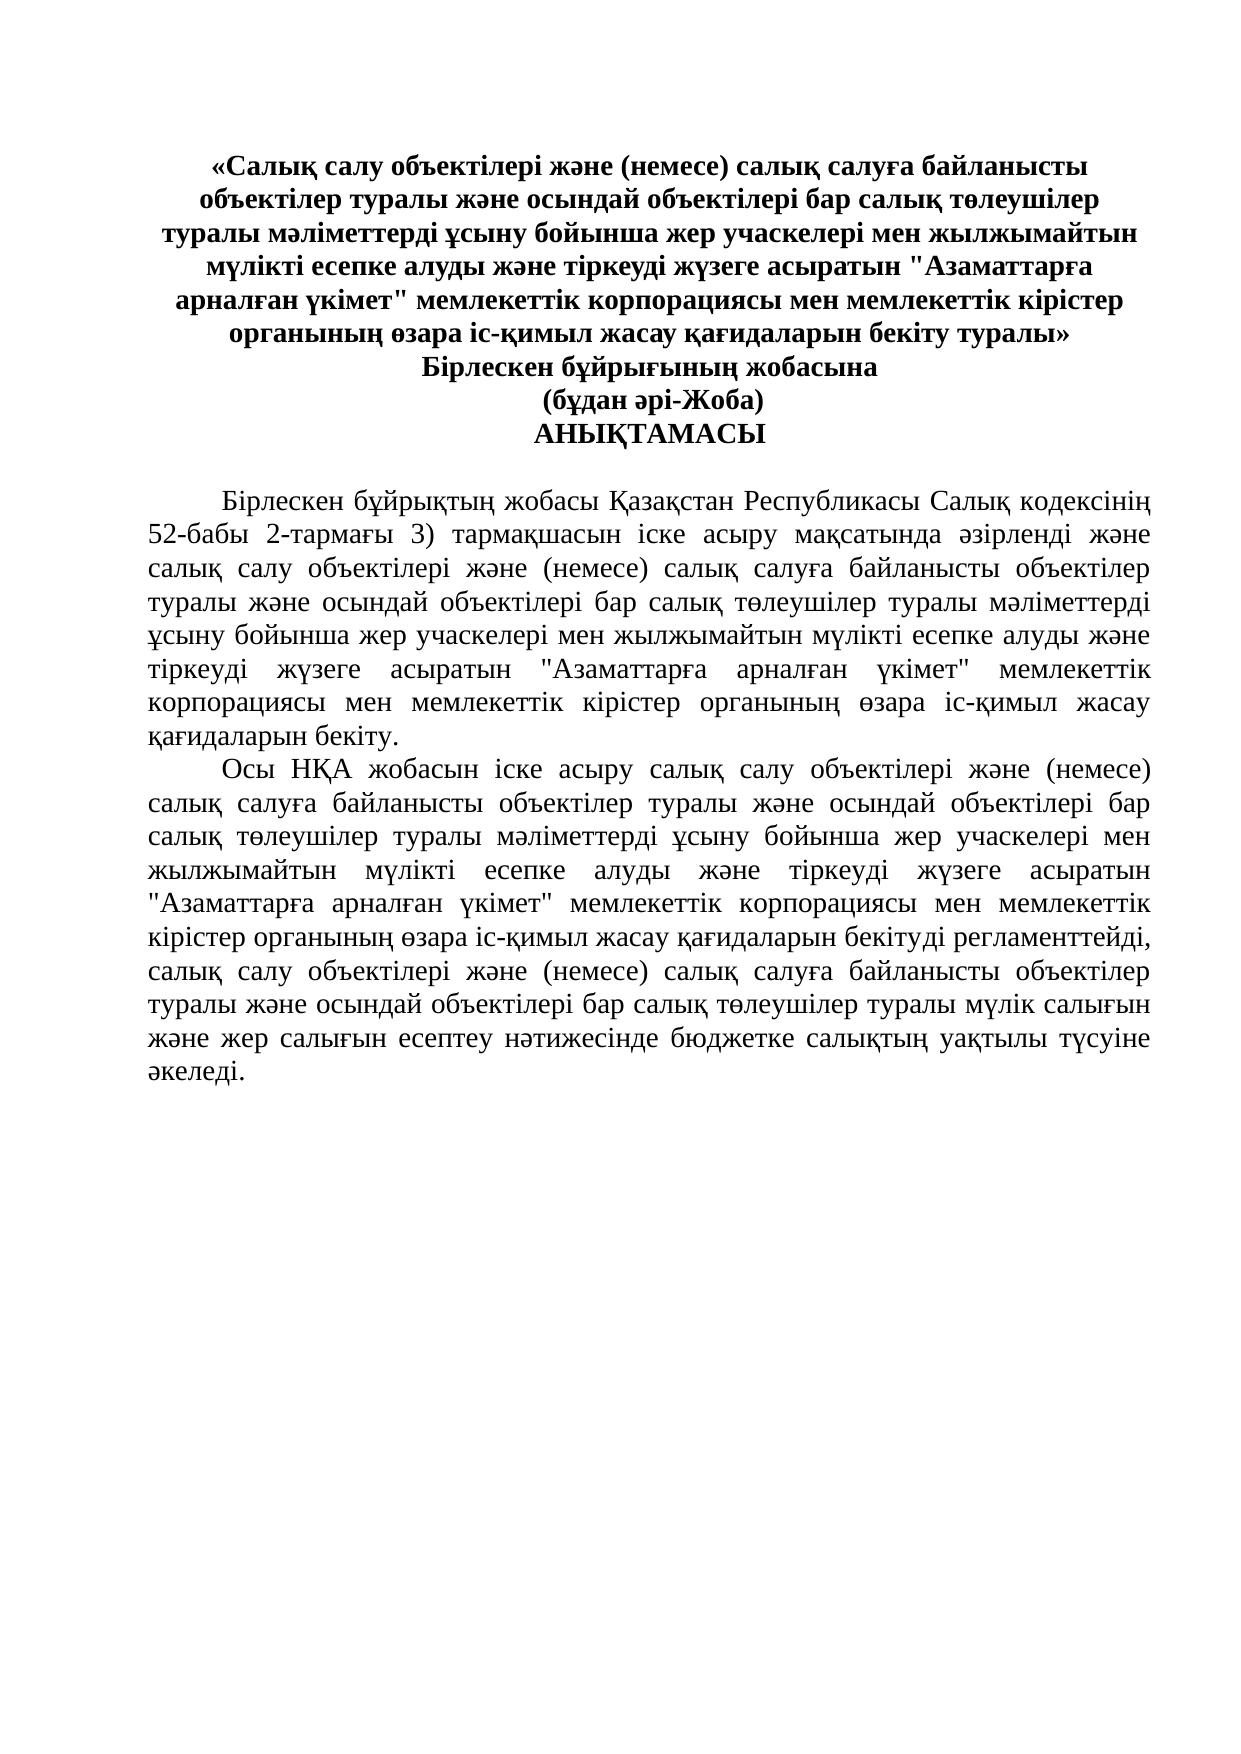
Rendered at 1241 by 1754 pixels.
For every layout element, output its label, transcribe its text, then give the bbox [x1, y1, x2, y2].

text АНЫҚТАМАСЫ [148, 416, 1152, 449]
subtitle «Салық салу объектілері және (немесе) салық салуға байланысты объектілер туралы және осындай объектілері бар салық төлеушілер туралы мәліметтерді ұсыну бойынша жер учаскелері мен жылжымайтын мүлікті есепке алуды және тіркеуді жүзеге асыратын "Азаматтарға арналған үкімет" мемлекеттік корпорациясы мен мемлекеттік кірістер органының өзара іс-қимыл жасау қағидаларын бекіту туралы» [148, 148, 1152, 349]
text (бұдан әрі-Жоба) [148, 382, 1152, 416]
text Осы НҚА жобасын іске асыру салық салу объектілері және (немесе) салық салуға байланысты объектілер туралы және осындай объектілері бар салық төлеушілер туралы мәліметтерді ұсыну бойынша жер учаскелері мен жылжымайтын мүлікті есепке алуды және тіркеуді жүзеге асыратын "Азаматтарға арналған үкімет" мемлекеттік корпорациясы мен мемлекеттік кірістер органының өзара іс-қимыл жасау қағидаларын бекітуді регламенттейді, салық салу объектілері және (немесе) салық салуға байланысты объектілер туралы және осындай объектілері бар салық төлеушілер туралы мүлік салығын және жер салығын есептеу нәтижесінде бюджетке салықтың уақтылы түсуіне әкеледі. [148, 751, 1152, 1087]
text Бірлескен бұйрықтың жобасы Қазақстан Республикасы Салық кодексінің 52-бабы 2-тармағы 3) тармақшасын іске асыру мақсатында әзірленді және салық салу объектілері және (немесе) салық салуға байланысты объектілер туралы және осындай объектілері бар салық төлеушілер туралы мәліметтерді ұсыну бойынша жер учаскелері мен жылжымайтын мүлікті есепке алуды және тіркеуді жүзеге асыратын "Азаматтарға арналған үкімет" мемлекеттік корпорациясы мен мемлекеттік кірістер органының өзара іс-қимыл жасау қағидаларын бекіту. [148, 483, 1152, 751]
text Бірлескен бұйрығының жобасына [148, 349, 1152, 382]
